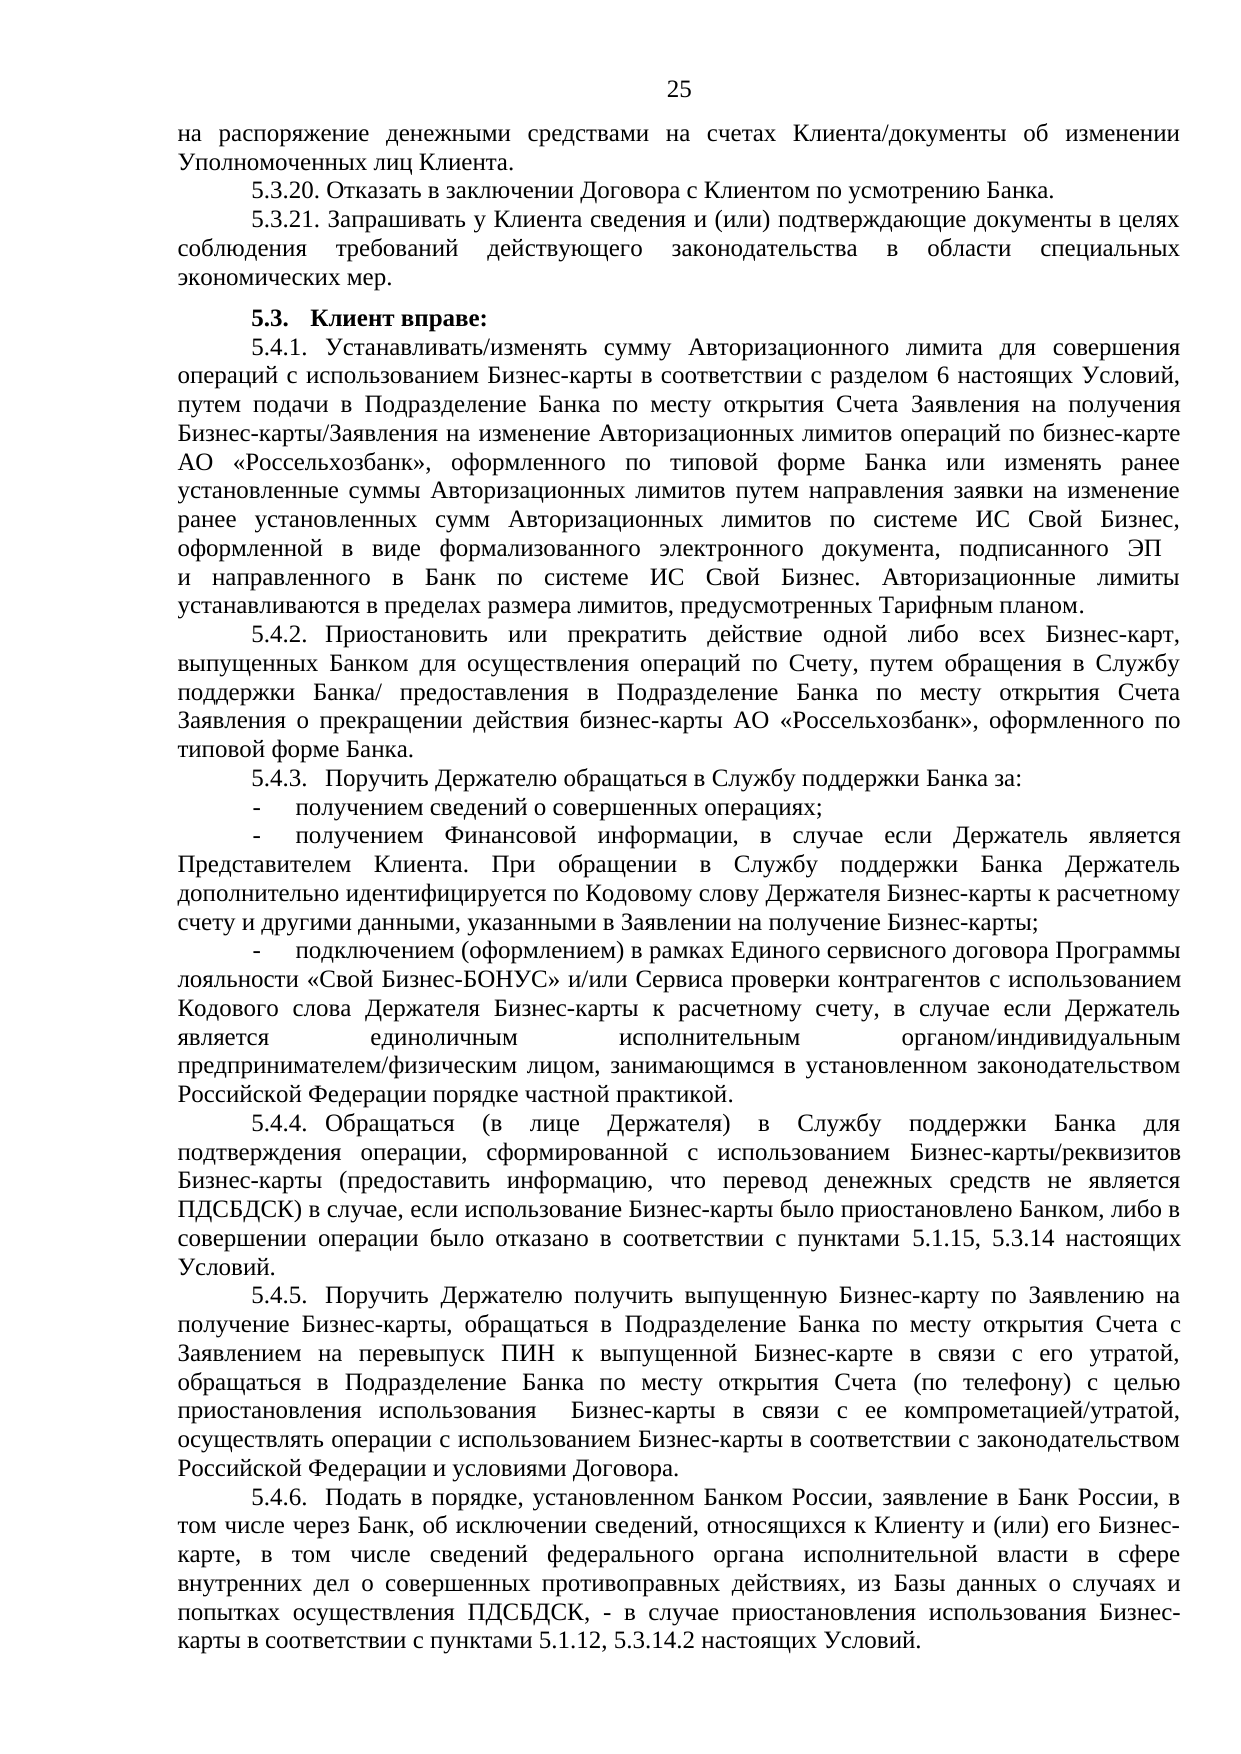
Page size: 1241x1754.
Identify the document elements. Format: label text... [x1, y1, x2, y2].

list Клиент вправе: [177, 303, 1181, 332]
list Поручить Держателю получить выпущенную Бизнес-карту по Заявлению на получение Бизнес-карты, обращаться в Подразделение Банка по месту открытия Счета с Заявлением на перевыпуск ПИН к выпущенной Бизнес-карте в связи с его утратой, обращаться в Подразделение Банка по месту открытия Счета (по телефону) с целью приостановления использования Бизнес-карты в связи с ее компрометацией/утратой, осуществлять операции с использованием Бизнес-карты в соответствии с законодательством Российской Федерации и условиями Договора. [177, 1281, 1181, 1482]
list Поручить Держателю обращаться в Службу поддержки Банка за: [177, 763, 1181, 792]
list Приостановить или прекратить действие одной либо всех Бизнес-карт, выпущенных Банком для осуществления операций по Счету, путем обращения в Службу поддержки Банка/ предоставления в Подразделение Банка по месту открытия Счета Заявления о прекращении действия бизнес-карты АО «Россельхозбанк», оформленного по типовой форме Банка. [177, 619, 1181, 763]
list Устанавливать/изменять сумму Авторизационного лимита для совершения операций с использованием Бизнес-карты в соответствии с разделом 6 настоящих Условий, путем подачи в Подразделение Банка по месту открытия Счета Заявления на получения Бизнес-карты/Заявления на изменение Авторизационных лимитов операций по бизнес-карте АО «Россельхозбанк», оформленного по типовой форме Банка или изменять ранее установленные суммы Авторизационных лимитов путем направления заявки на изменение ранее установленных сумм Авторизационных лимитов по системе ИС Свой Бизнес, оформленной в виде формализованного электронного документа, подписанного ЭП и направленного в Банк по системе ИС Свой Бизнес. Авторизационные лимиты устанавливаются в пределах размера лимитов, предусмотренных Тарифным планом. [177, 332, 1181, 619]
text - получением сведений о совершенных операциях; [177, 792, 1181, 821]
text - подключением (оформлением) в рамках Единого сервисного договора Программы лояльности «Свой Бизнес-БОНУС» и/или Cервиса проверки контрагентов с использованием Кодового слова Держателя Бизнес-карты к расчетному счету, в случае если Держатель является единоличным исполнительным органом/индивидуальным предпринимателем/физическим лицом, занимающимся в установленном законодательством Российской Федерации порядке частной практикой. [177, 936, 1181, 1108]
text - получением Финансовой информации, в случае если Держатель является Представителем Клиента. При обращении в Службу поддержки Банка Держатель дополнительно идентифицируется по Кодовому слову Держателя Бизнес-карты к расчетному счету и другими данными, указанными в Заявлении на получение Бизнес-карты; [177, 821, 1181, 936]
text 5.3.21. Запрашивать у Клиента сведения и (или) подтверждающие документы в целях соблюдения требований действующего законодательства в области специальных экономических мер. [177, 204, 1181, 291]
list Обращаться (в лице Держателя) в Службу поддержки Банка для подтверждения операции, сформированной с использованием Бизнес-карты/реквизитов Бизнес-карты (предоставить информацию, что перевод денежных средств не является ПДСБДСК) в случае, если использование Бизнес-карты было приостановлено Банком, либо в совершении операции было отказано в соответствии с пунктами 5.1.15, 5.3.14 настоящих Условий. [177, 1108, 1181, 1281]
text 5.3.20. Отказать в заключении Договора с Клиентом по усмотрению Банка. [177, 176, 1181, 204]
list Подать в порядке, установленном Банком России, заявление в Банк России, в том числе через Банк, об исключении сведений, относящихся к Клиенту и (или) его Бизнес-карте, в том числе сведений федерального органа исполнительной власти в сфере внутренних дел о совершенных противоправных действиях, из Базы данных о случаях и попытках осуществления ПДСБДСК, - в случае приостановления использования Бизнес-карты в соответствии с пунктами 5.1.12, 5.3.14.2 настоящих Условий. [177, 1482, 1181, 1654]
text - запросить сведения и/или документы об урегулировании корпоративного спора, а также актуальные документы, подтверждающие полномочия Уполномоченных лиц Клиента на распоряжение денежными средствами на счетах Клиента/документы об изменении Уполномоченных лиц Клиента. [177, 118, 1181, 176]
